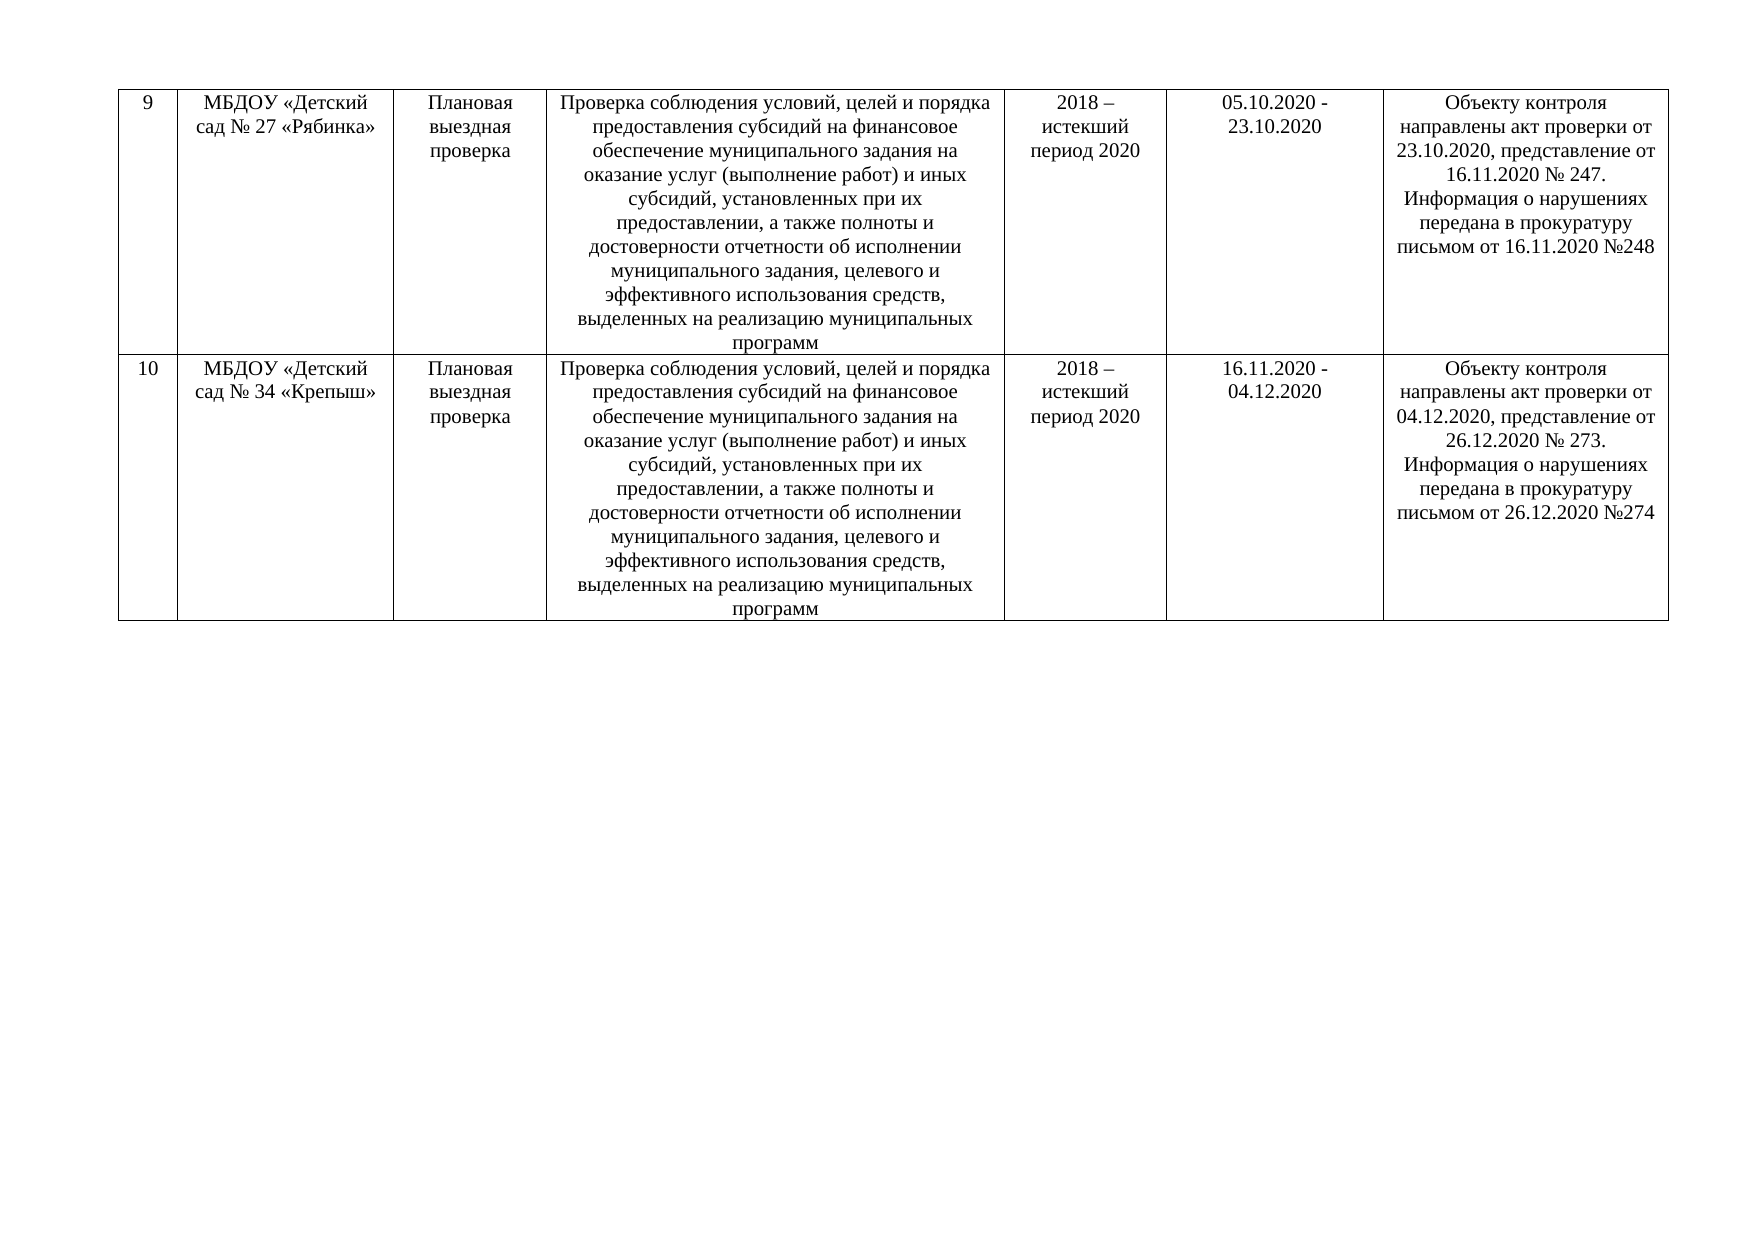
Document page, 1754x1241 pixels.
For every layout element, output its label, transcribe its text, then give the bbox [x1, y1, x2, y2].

table_cell 05.10.2020 - 23.10.2020 [1167, 90, 1383, 354]
table_cell 2018 – истекший период 2020 [1005, 355, 1166, 620]
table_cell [1005, 90, 1166, 354]
table_cell 16.11.2020 - 04.12.2020 [1167, 355, 1383, 620]
table_cell Объекту контроля направлены акт проверки от 04.12.2020, представление от 26.12.2020 № 273. Информация о нарушениях передана в прокуратуру письмом от 26.12.2020 №274 [1384, 355, 1668, 620]
table_cell Объекту контроля направлены акт проверки от 23.10.2020, представление от 16.11.2020 № 247. Информация о нарушениях передана в прокуратуру письмом от 16.11.2020 №248 [1384, 90, 1668, 354]
table_cell Плановая выездная проверка [394, 355, 546, 620]
table_cell МБДОУ «Детский сад № 27 «Рябинка» [178, 90, 393, 354]
table_cell МБДОУ «Детский сад № 34 «Крепыш» [178, 355, 393, 620]
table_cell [394, 90, 546, 354]
table_cell 10 [119, 355, 177, 620]
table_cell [547, 90, 1004, 354]
table_cell 9 [119, 90, 177, 354]
